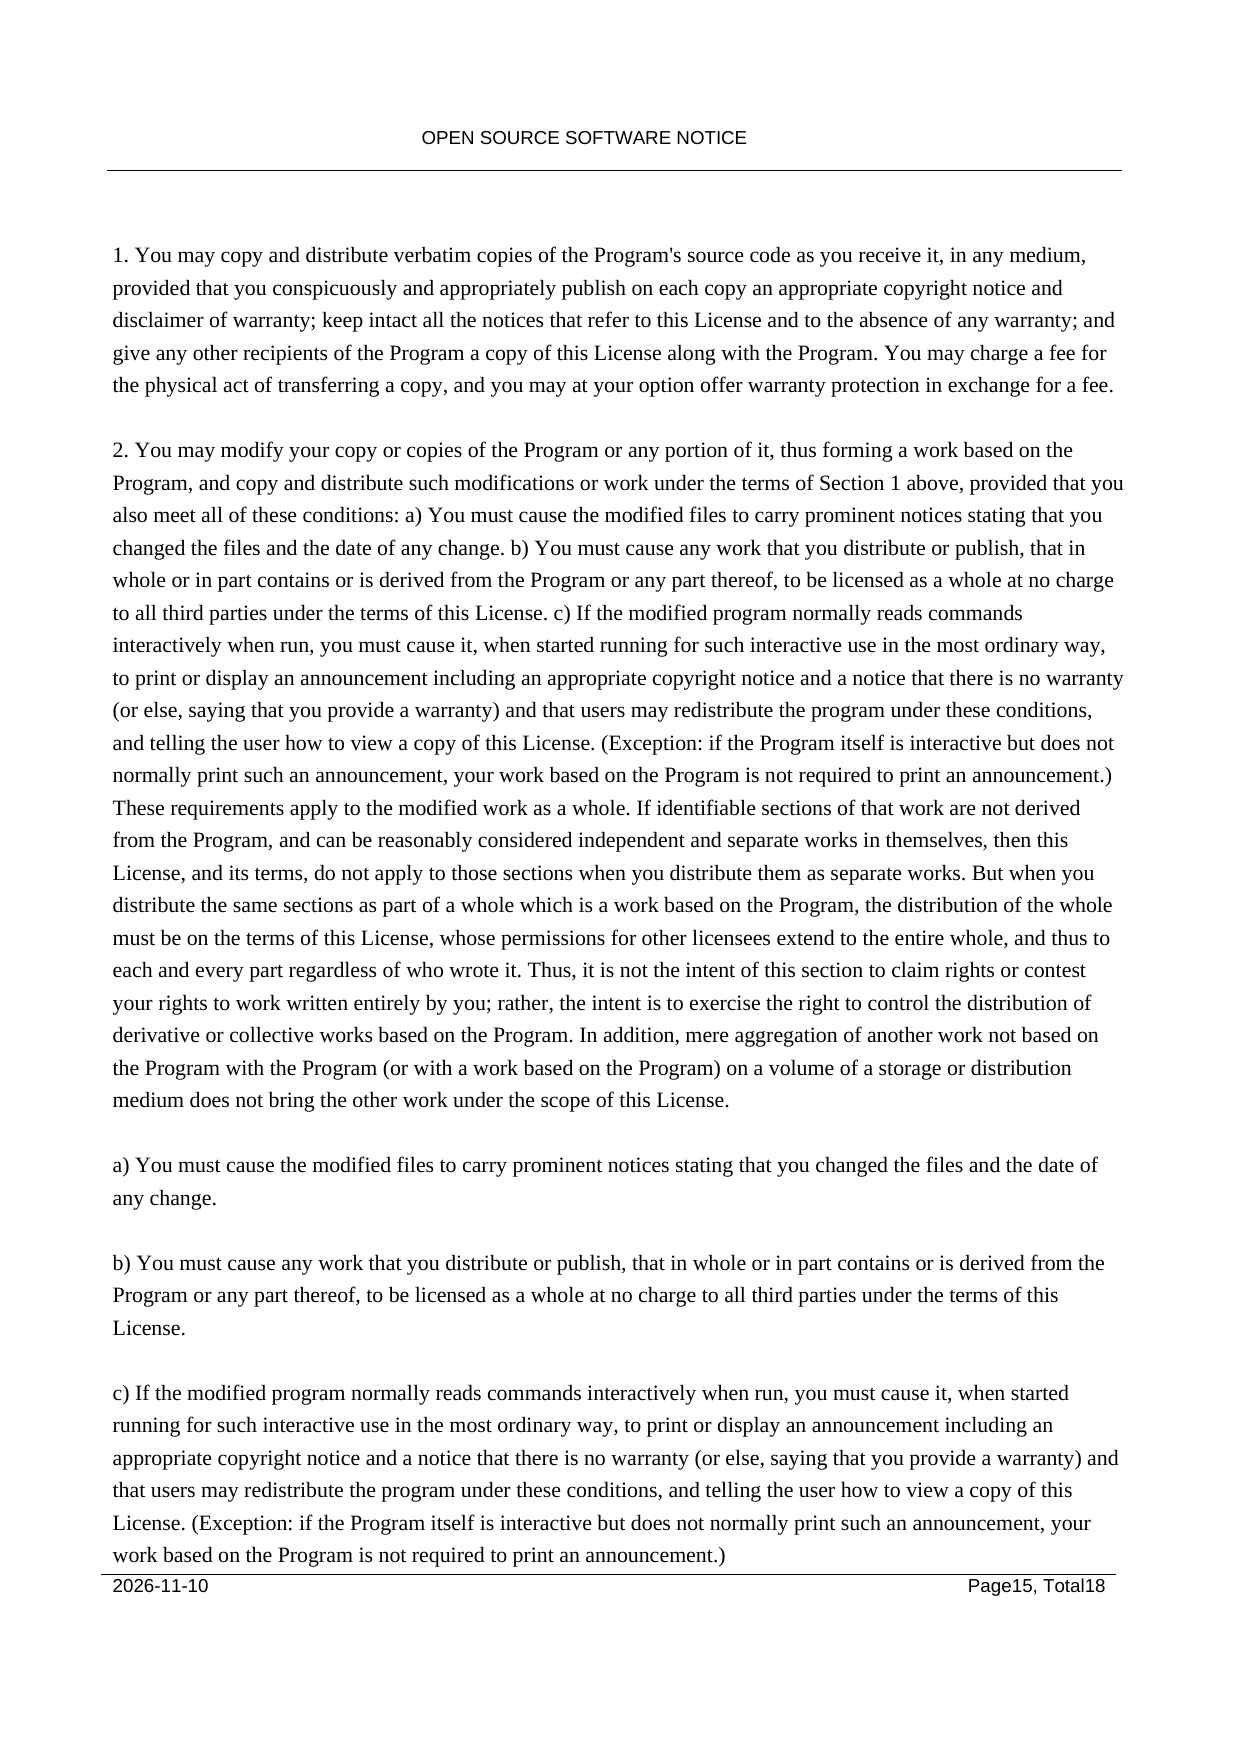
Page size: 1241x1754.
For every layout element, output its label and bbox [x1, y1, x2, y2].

text [112, 206, 1128, 1571]
